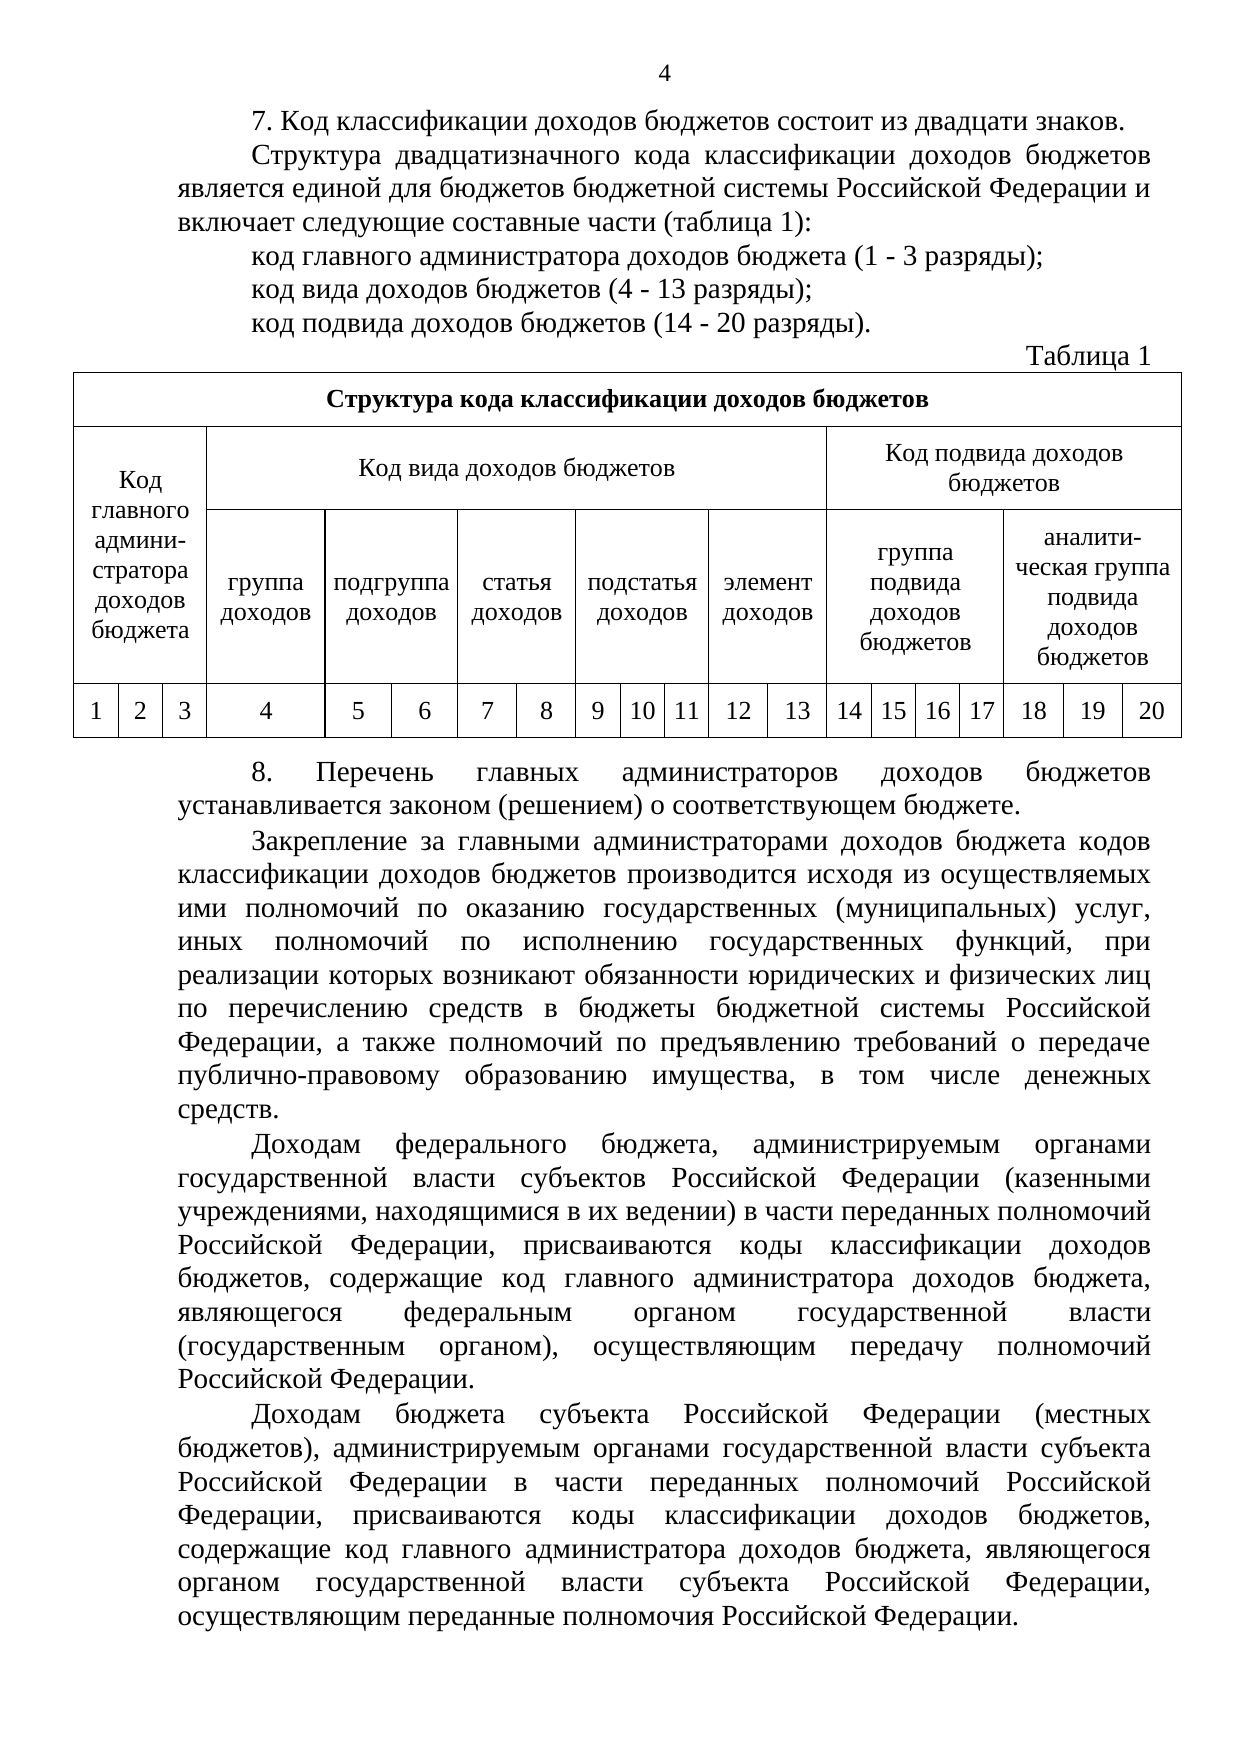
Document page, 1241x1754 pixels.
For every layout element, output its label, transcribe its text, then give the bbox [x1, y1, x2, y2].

table_cell аналити-ческая группа подвида доходов бюджетов [1004, 510, 1181, 683]
table_cell 13 [768, 684, 826, 737]
table_cell 9 [576, 684, 620, 737]
table_cell 3 [163, 684, 206, 737]
text код вида доходов бюджетов (4 - 13 разряды); [177, 271, 1152, 305]
table_cell подгруппа доходов [326, 510, 457, 683]
table_cell 16 [916, 684, 959, 737]
table_cell 8 [517, 684, 575, 737]
text 8. Перечень главных администраторов доходов бюджетов устанавливается законом (решением) о соответствующем бюджете. [177, 754, 1152, 821]
table_cell 15 [872, 684, 915, 737]
table_cell 2 [119, 684, 162, 737]
table_cell 19 [1064, 684, 1122, 737]
table_cell 14 [827, 684, 871, 737]
text Структура двадцатизначного кода классификации доходов бюджетов является единой для бюджетов бюджетной системы Российской Федерации и включает следующие составные части (таблица 1): [177, 137, 1152, 238]
table_cell 10 [621, 684, 664, 737]
table_cell 1 [74, 684, 118, 737]
table_cell 17 [960, 684, 1003, 737]
text Доходам бюджета субъекта Российской Федерации (местных бюджетов), администрируемым органами государственной власти субъекта Российской Федерации в части переданных полномочий Российской Федерации, присваиваются коды классификации доходов бюджетов, содержащие код главного администратора доходов бюджета, являющегося органом государственной власти субъекта Российской Федерации, осуществляющим переданные полномочия Российской Федерации. [177, 1397, 1152, 1631]
text код главного администратора доходов бюджета (1 - 3 разряды); [177, 238, 1152, 271]
table_cell группа доходов [207, 510, 324, 683]
text Таблица 1 [177, 338, 1152, 372]
table_cell 12 [709, 684, 767, 737]
table_header Структура кода классификации доходов бюджетов [74, 373, 1181, 426]
table_cell 7 [458, 684, 516, 737]
text код подвида доходов бюджетов (14 - 20 разряды). [177, 305, 1152, 338]
table_cell Код главного админи-стратора доходов бюджета [74, 427, 206, 683]
table_cell элемент доходов [709, 510, 826, 683]
table_cell подстатья доходов [576, 510, 708, 683]
table_cell группа подвида доходов бюджетов [827, 510, 1003, 683]
table_cell 18 [1004, 684, 1063, 737]
table_cell 11 [665, 684, 708, 737]
table_cell 20 [1123, 684, 1181, 737]
table_cell статья доходов [458, 510, 575, 683]
text Доходам федерального бюджета, администрируемым органами государственной власти субъектов Российской Федерации (казенными учреждениями, находящимися в их ведении) в части переданных полномочий Российской Федерации, присваиваются коды классификации доходов бюджетов, содержащие код главного администратора доходов бюджета, являющегося федеральным органом государственной власти (государственным органом), осуществляющим передачу полномочий Российской Федерации. [177, 1126, 1152, 1395]
table_cell 4 [207, 684, 324, 737]
table_cell 5 [326, 684, 391, 737]
table_cell Код вида доходов бюджетов [207, 427, 826, 509]
text 7. Код классификации доходов бюджетов состоит из двадцати знаков. [177, 103, 1152, 137]
text Закрепление за главными администраторами доходов бюджета кодов классификации доходов бюджетов производится исходя из осуществляемых ими полномочий по оказанию государственных (муниципальных) услуг, иных полномочий по исполнению государственных функций, при реализации которых возникают обязанности юридических и физических лиц по перечислению средств в бюджеты бюджетной системы Российской Федерации, а также полномочий по предъявлению требований о передаче публично-правовому образованию имущества, в том числе денежных средств. [177, 823, 1152, 1124]
table_cell Код подвида доходов бюджетов [827, 427, 1181, 509]
table_cell 6 [392, 684, 457, 737]
